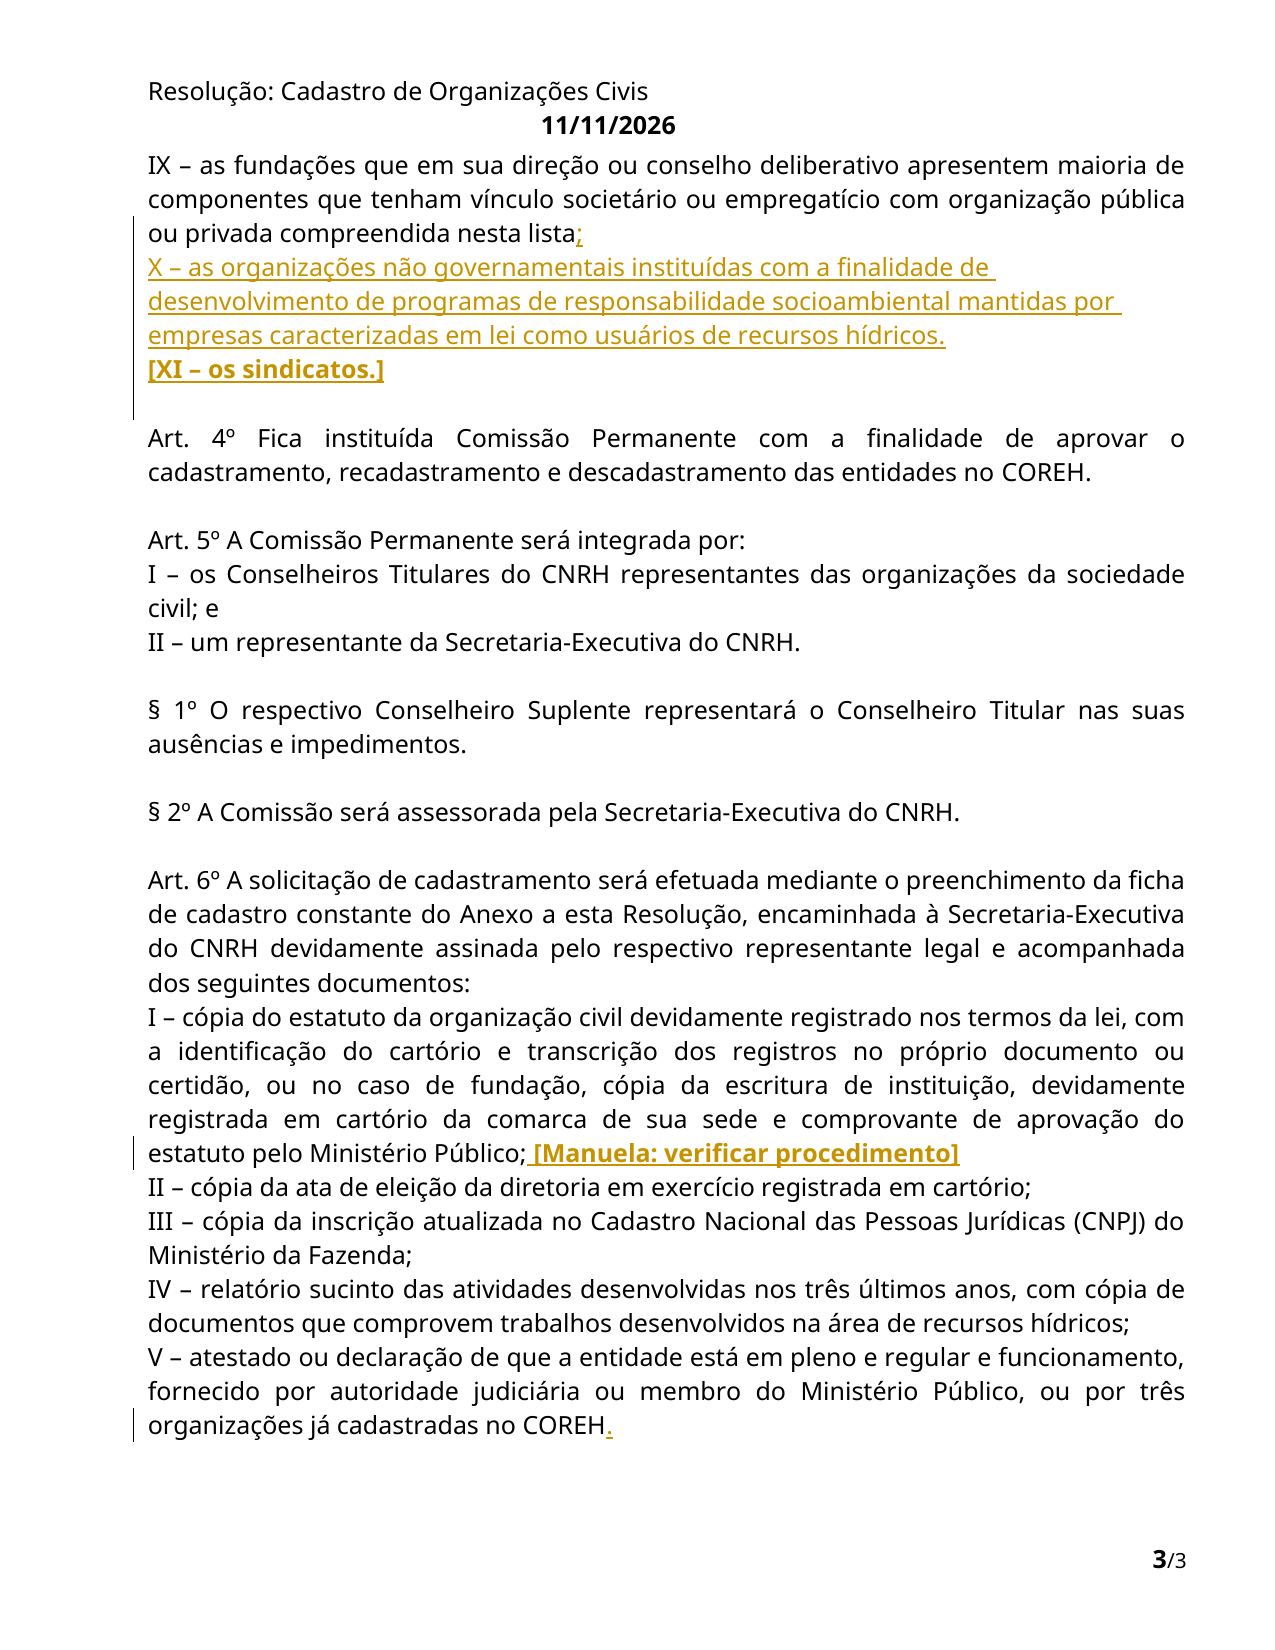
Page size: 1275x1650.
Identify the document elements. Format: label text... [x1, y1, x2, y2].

text § 1º O respectivo Conselheiro Suplente representará o Conselheiro Titular nas suas ausências e impedimentos. [148, 693, 1186, 761]
text II – cópia da ata de eleição da diretoria em exercício registrada em cartório; [148, 1169, 1186, 1204]
text I – cópia do estatuto da organização civil devidamente registrado nos termos da lei, com a identificação do cartório e transcrição dos registros no próprio documento ou certidão, ou no caso de fundação, cópia da escritura de instituição, devidamente registrada em cartório da comarca de sua sede e comprovante de aprovação do estatuto pelo Ministério Público; [148, 999, 1186, 1169]
text IX – as fundações que em sua direção ou conselho deliberativo apresentem maioria de componentes que tenham vínculo societário ou empregatício com organização pública ou privada compreendida nesta lista [148, 148, 1186, 250]
text I – os Conselheiros Titulares do CNRH representantes das organizações da sociedade civil; e [148, 556, 1186, 624]
text V – atestado ou declaração de que a entidade está em pleno e regular e funcionamento, fornecido por autoridade judiciária ou membro do Ministério Público, ou por três organizações já cadastradas no COREH [148, 1340, 1186, 1442]
text IV – relatório sucinto das atividades desenvolvidas nos três últimos anos, com cópia de documentos que comprovem trabalhos desenvolvidos na área de recursos hídricos; [148, 1272, 1186, 1340]
text Art. 6º A solicitação de cadastramento será efetuada mediante o preenchimento da ficha de cadastro constante do Anexo a esta Resolução, encaminhada à Secretaria-Executiva do CNRH devidamente assinada pelo respectivo representante legal e acompanhada dos seguintes documentos: [148, 863, 1186, 999]
text Art. 5º A Comissão Permanente será integrada por: [148, 522, 1186, 556]
text Art. 4º Fica instituída Comissão Permanente com a finalidade de aprovar o cadastramento, recadastramento e descadastramento das entidades no COREH. [148, 420, 1186, 488]
text III – cópia da inscrição atualizada no Cadastro Nacional das Pessoas Jurídicas (CNPJ) do Ministério da Fazenda; [148, 1204, 1186, 1272]
text § 2º A Comissão será assessorada pela Secretaria-Executiva do CNRH. [148, 795, 1186, 829]
text II – um representante da Secretaria-Executiva do CNRH. [148, 624, 1186, 659]
